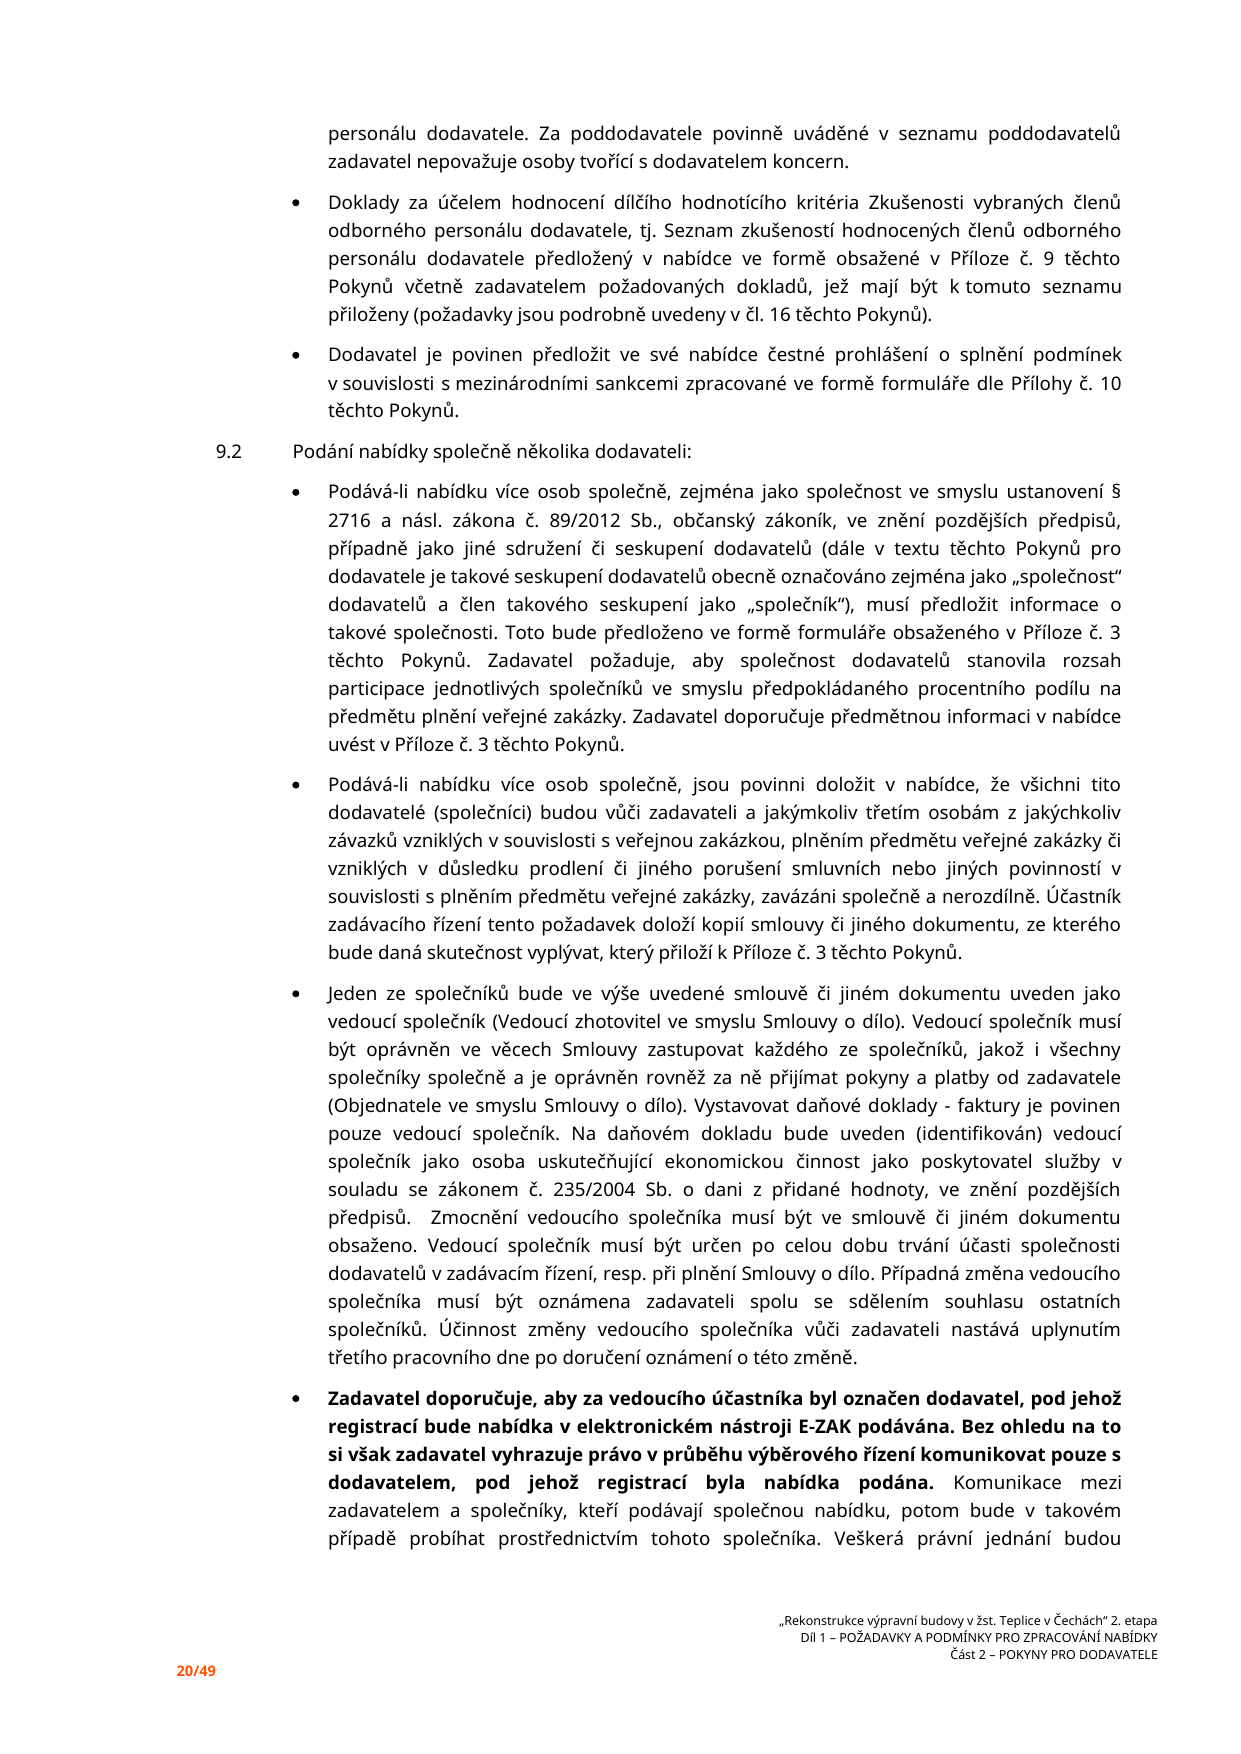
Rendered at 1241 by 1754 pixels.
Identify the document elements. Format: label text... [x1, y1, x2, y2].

text Podává-li nabídku více osob společně, jsou povinni doložit v nabídce, že všichni tito dodavatelé (společníci) budou vůči zadavateli a jakýmkoliv třetím osobám z jakýchkoliv závazků vzniklých v souvislosti s veřejnou zakázkou, plněním předmětu veřejné zakázky či vzniklých v důsledku prodlení či jiného porušení smluvních nebo jiných povinností v souvislosti s plněním předmětu veřejné zakázky, zavázáni společně a nerozdílně. Účastník zadávacího řízení tento požadavek doloží kopií smlouvy či jiného dokumentu, ze kterého bude daná skutečnost vyplývat, který přiloží k Příloze č. 3 těchto Pokynů. [292, 772, 1122, 965]
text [292, 1385, 1122, 1551]
text Podává-li nabídku více osob společně, zejména jako společnost ve smyslu ustanovení § 2716 a násl. zákona č. 89/2012 Sb., občanský zákoník, ve znění pozdějších předpisů, případně jako jiné sdružení či seskupení dodavatelů (dále v textu těchto Pokynů pro dodavatele je takové seskupení dodavatelů obecně označováno zejména jako „společnost“ dodavatelů a člen takového seskupení jako „společník“), musí předložit informace o takové společnosti. Toto bude předloženo ve formě formuláře obsaženého v Příloze č. 3 těchto Pokynů. Zadavatel požaduje, aby společnost dodavatelů stanovila rozsah participace jednotlivých společníků ve smyslu předpokládaného procentního podílu na předmětu plnění veřejné zakázky. Zadavatel doporučuje předmětnou informaci v nabídce uvést v Příloze č. 3 těchto Pokynů. [292, 479, 1122, 757]
text Podání nabídky společně několika dodavateli: [216, 438, 1122, 464]
text Jeden ze společníků bude ve výše uvedené smlouvě či jiném dokumentu uveden jako vedoucí společník (Vedoucí zhotovitel ve smyslu Smlouvy o dílo). Vedoucí společník musí být oprávněn ve věcech Smlouvy zastupovat každého ze společníků, jakož i všechny společníky společně a je oprávněn rovněž za ně přijímat pokyny a platby od zadavatele (Objednatele ve smyslu Smlouvy o dílo). Vystavovat daňové doklady - faktury je povinen pouze vedoucí společník. Na daňovém dokladu bude uveden (identifikován) vedoucí společník jako osoba uskutečňující ekonomickou činnost jako poskytovatel služby v souladu se zákonem č. 235/2004 Sb. o dani z přidané hodnoty, ve znění pozdějších předpisů. Zmocnění vedoucího společníka musí být ve smlouvě či jiném dokumentu obsaženo. Vedoucí společník musí být určen po celou dobu trvání účasti společnosti dodavatelů v zadávacím řízení, resp. při plnění Smlouvy o dílo. Případná změna vedoucího společníka musí být oznámena zadavateli spolu se sdělením souhlasu ostatních společníků. Účinnost změny vedoucího společníka vůči zadavateli nastává uplynutím třetího pracovního dne po doručení oznámení o této změně. [292, 980, 1122, 1370]
text Dodavatel je povinen předložit ve své nabídce čestné prohlášení o splnění podmínek v souvislosti s mezinárodními sankcemi zpracované ve formě formuláře dle Přílohy č. 10 těchto Pokynů. [292, 342, 1122, 423]
text Doklady za účelem hodnocení dílčího hodnotícího kritéria Zkušenosti vybraných členů odborného personálu dodavatele, tj. Seznam zkušeností hodnocených členů odborného personálu dodavatele předložený v nabídce ve formě obsažené v Příloze č. 9 těchto Pokynů včetně zadavatelem požadovaných dokladů, jež mají být k tomuto seznamu přiloženy (požadavky jsou podrobně uvedeny v čl. 16 těchto Pokynů). [292, 189, 1122, 327]
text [292, 121, 1122, 174]
